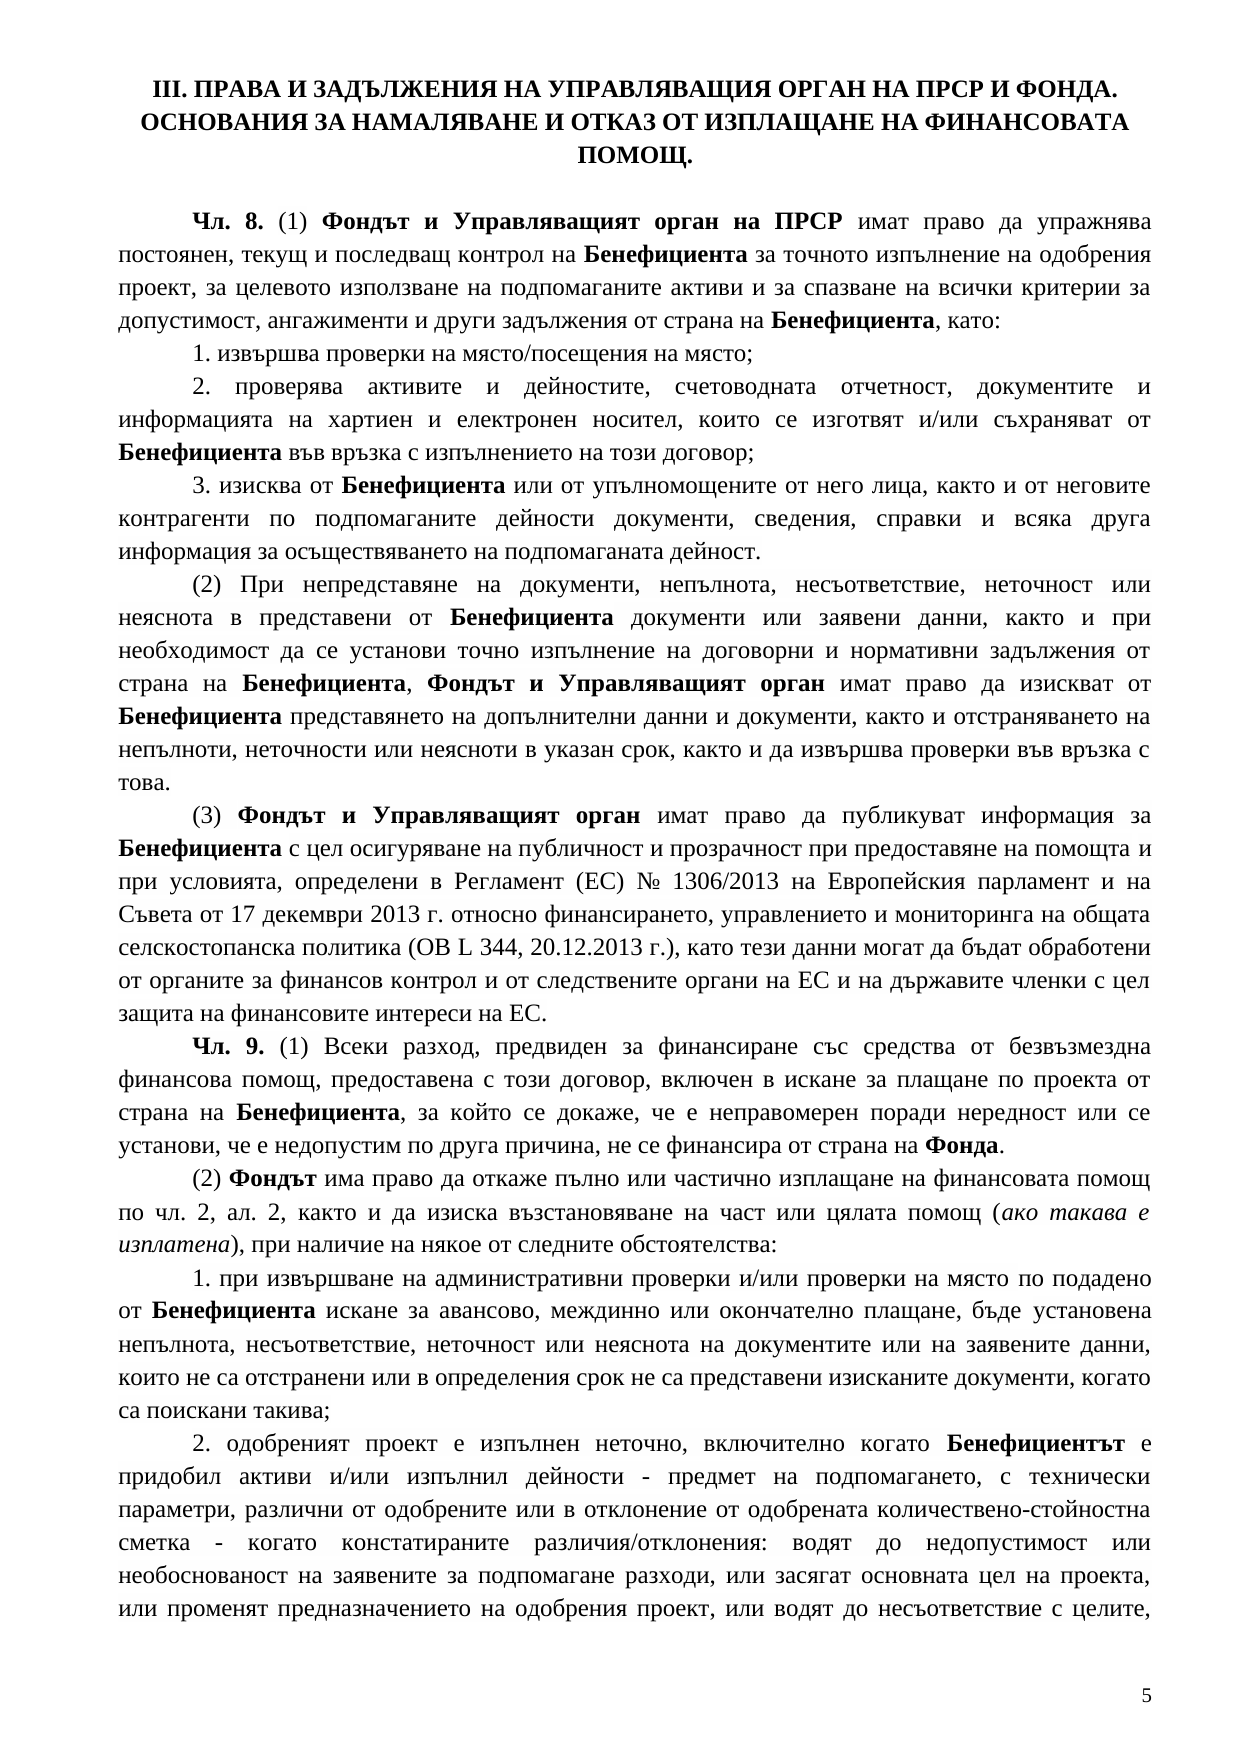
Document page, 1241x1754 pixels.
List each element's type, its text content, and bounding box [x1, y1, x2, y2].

text 3. изисква от Бенефициента или от упълномощените от него лица, както и от неговите контрагенти по подпомаганите дейности документи, сведения, справки и всяка друга информация за осъществяването на подпомаганата дейност. [118, 470, 1152, 565]
text Чл. 9. (1) Всеки разход, предвиден за финансиране със средства от безвъзмездна финансова помощ, предоставена с този договор, включен в искане за плащане по проекта от страна на Бенефициента, за който се докаже, че е неправомерен поради нередност или се установи, че е недопустим по друга причина, не се финансира от страна на Фонда. [118, 1031, 1152, 1159]
text (2) При непредставяне на документи, непълнота, несъответствие, неточност или неяснота в представени от Бенефициента документи или заявени данни, както и при необходимост да се установи точно изпълнение на договорни и нормативни задължения от страна на Бенефициента, Фондът и Управляващият орган имат право да изискват от Бенефициента представянето на допълнителни данни и документи, както и отстраняването на непълноти, неточности или неясноти в указан срок, както и да извършва проверки във връзка с това. [118, 569, 1152, 635]
text 2. проверява активите и дейностите, счетоводната отчетност, документите и информацията на хартиен и електронен носител, които се изготвят и/или съхраняват от Бенефициента във връзка с изпълнението на този договор; [118, 371, 1152, 466]
text (2) Фондът има право да откаже пълно или частично изплащане на финансовата помощ по чл. 2, ал. 2, както и да изиска възстановяване на част или цялата помощ (ако такава е изплатена), при наличие на някое от следните обстоятелства: [118, 1163, 1152, 1258]
text (3) Фондът и Управляващият орган имат право да публикуват информация за Бенефициента с цел осигуряване на публичност и прозрачност при предоставяне на помощта и при условията, определени в Регламент (ЕС) № 1306/2013 на Европейския парламент и на Съвета от 17 декември 2013 г. относно финансирането, управлението и мониторинга на общата селскостопанска политика (ОВ L 344, 20.12.2013 г.), като тези данни могат да бъдат обработени от органите за финансов контрол и от следствените органи на ЕС и на държавите членки с цел защита на финансовите интереси на ЕС. [118, 800, 1152, 866]
text Чл. 8. (1) Фондът и Управляващият орган на ПРСР имат право да упражнява постоянен, текущ и последващ контрол на Бенефициента за точното изпълнение на одобрения проект, за целевото използване на подпомаганите активи и за спазване на всички критерии за допустимост, ангажименти и други задължения от страна на Бенефициента, като: [118, 206, 1152, 334]
text (3) Фондът и Управляващият орган имат право да публикуват информация за Бенефициента с цел осигуряване на публичност и прозрачност при предоставяне на помощта и при условията, определени в Регламент (ЕС) № 1306/2013 на Европейския парламент и на Съвета от 17 декември 2013 г. относно финансирането, управлението и мониторинга на общата селскостопанска политика (ОВ L 344, 20.12.2013 г.), като тези данни могат да бъдат обработени от органите за финансов контрол и от следствените органи на ЕС и на държавите членки с цел защита на финансовите интереси на ЕС. [118, 994, 1152, 1027]
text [118, 1428, 1152, 1461]
text (2) При непредставяне на документи, непълнота, несъответствие, неточност или неяснота в представени от Бенефициента документи или заявени данни, както и при необходимост да се установи точно изпълнение на договорни и нормативни задължения от страна на Бенефициента, Фондът и Управляващият орган имат право да изискват от Бенефициента представянето на допълнителни данни и документи, както и отстраняването на непълноти, неточности или неясноти в указан срок, както и да извършва проверки във връзка с това. [118, 664, 1152, 734]
text 1. извършва проверки на място/посещения на място; [118, 338, 1152, 367]
text 1. при извършване на административни проверки и/или проверки на място по подадено от Бенефициента искане за авансово, междинно или окончателно плащане, бъде установена непълнота, несъответствие, неточност или неяснота на документите или на заявените данни, които не са отстранени или в определения срок не са представени изисканите документи, когато са поискани такива; [118, 1263, 1152, 1329]
text ІII. ПРАВА И ЗАДЪЛЖЕНИЯ НА УПРАВЛЯВАЩИЯ ОРГАН НА ПРСР И ФОНДА. ОСНОВАНИЯ ЗА НАМАЛЯВАНЕ И ОТКАЗ ОТ ИЗПЛАЩАНЕ НА ФИНАНСОВАТА ПОМОЩ. [118, 74, 1152, 169]
text 1. при извършване на административни проверки и/или проверки на място по подадено от Бенефициента искане за авансово, междинно или окончателно плащане, бъде установена непълнота, несъответствие, неточност или неяснота на документите или на заявените данни, които не са отстранени или в определения срок не са представени изисканите документи, когато са поискани такива; [118, 1390, 1152, 1423]
text (2) При непредставяне на документи, непълнота, несъответствие, неточност или неяснота в представени от Бенефициента документи или заявени данни, както и при необходимост да се установи точно изпълнение на договорни и нормативни задължения от страна на Бенефициента, Фондът и Управляващият орган имат право да изискват от Бенефициента представянето на допълнителни данни и документи, както и отстраняването на непълноти, неточности или неясноти в указан срок, както и да извършва проверки във връзка с това. [118, 763, 1152, 796]
